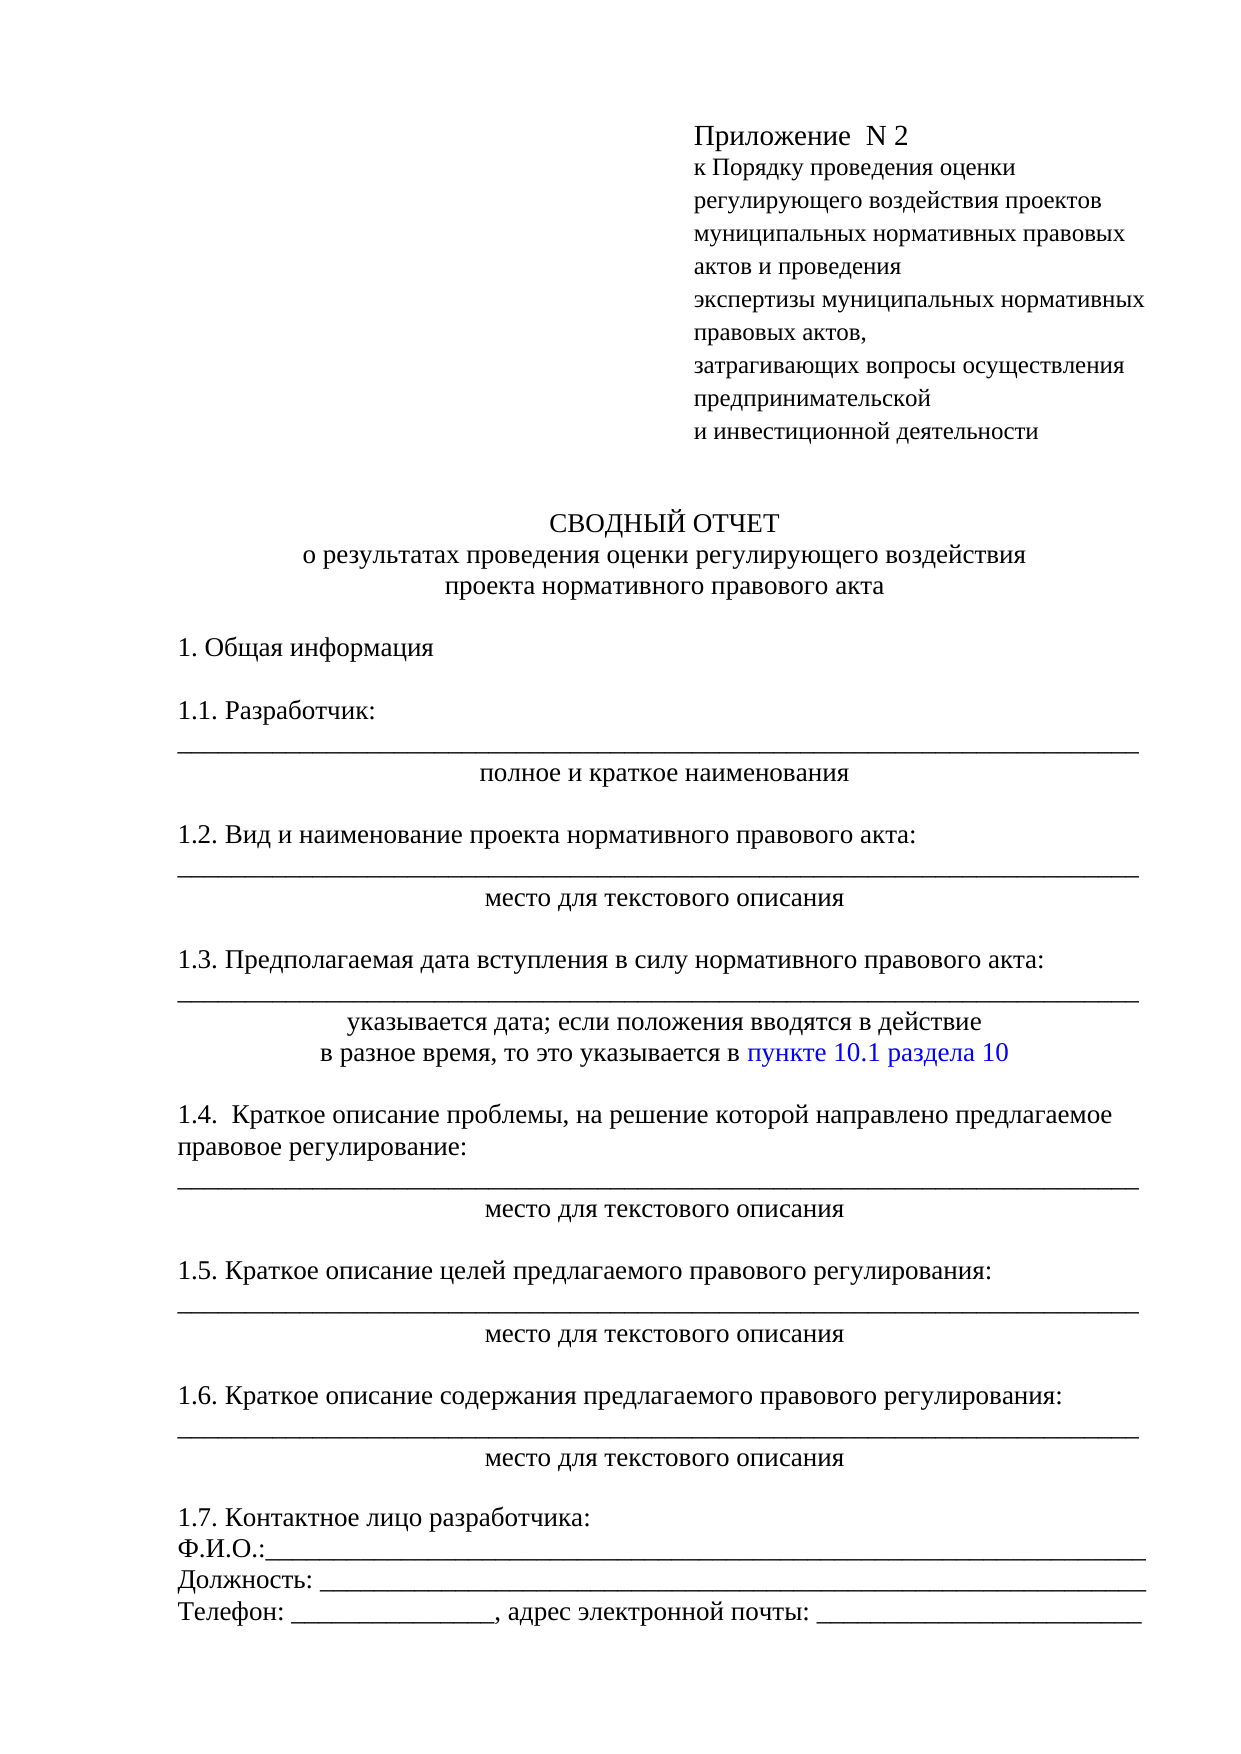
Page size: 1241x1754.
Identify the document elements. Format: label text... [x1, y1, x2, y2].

text Ф.И.О.:_________________________________________________________________ [177, 1532, 1152, 1563]
text правовое регулирование: [177, 1130, 1152, 1161]
text 1.1. Разработчик: [177, 694, 1152, 725]
text Должность: _____________________________________________________________ [177, 1563, 1152, 1594]
text проекта нормативного правового акта [177, 569, 1152, 600]
text 1.4. Краткое описание проблемы, на решение которой направлено предлагаемое [177, 1099, 1152, 1130]
text 1. Общая информация [177, 631, 1152, 663]
text о результатах проведения оценки регулирующего воздействия [177, 538, 1152, 569]
text 1.2. Вид и наименование проекта нормативного правового акта: [177, 818, 1152, 849]
text 1.6. Краткое описание содержания предлагаемого правового регулирования: [177, 1379, 1152, 1410]
text место для текстового описания [177, 1192, 1152, 1223]
text место для текстового описания [177, 1317, 1152, 1348]
text СВОДНЫЙ ОТЧЕТ [177, 507, 1152, 538]
text экспертизы муниципальных нормативных правовых актов, [693, 284, 1152, 346]
text Телефон: _______________, адрес электронной почты: ________________________ [177, 1594, 1152, 1626]
text место для текстового описания [177, 881, 1152, 912]
text _______________________________________________________________________ [177, 1161, 1152, 1192]
text в разное время, то это указывается в пункте 10.1 раздела 10 [177, 1036, 1152, 1067]
text затрагивающих вопросы осуществления предпринимательской [693, 350, 1152, 412]
text Приложение N 2 [693, 118, 1152, 152]
text _______________________________________________________________________ [177, 1410, 1152, 1441]
text 1.5. Краткое описание целей предлагаемого правового регулирования: [177, 1254, 1152, 1286]
text муниципальных нормативных правовых актов и проведения [693, 218, 1152, 279]
text _______________________________________________________________________ [177, 725, 1152, 756]
text 1.7. Контактное лицо разработчика: [177, 1501, 1152, 1532]
text указывается дата; если положения вводятся в действие [177, 1005, 1152, 1036]
text 1.3. Предполагаемая дата вступления в силу нормативного правового акта: [177, 943, 1152, 974]
text _______________________________________________________________________ [177, 849, 1152, 881]
text к Порядку проведения оценки регулирующего воздействия проектов [693, 152, 1152, 213]
text _______________________________________________________________________ [177, 1286, 1152, 1317]
text полное и краткое наименования [177, 756, 1152, 787]
text _______________________________________________________________________ [177, 974, 1152, 1005]
text место для текстового описания [177, 1441, 1152, 1472]
text и инвестиционной деятельности [693, 416, 1152, 445]
